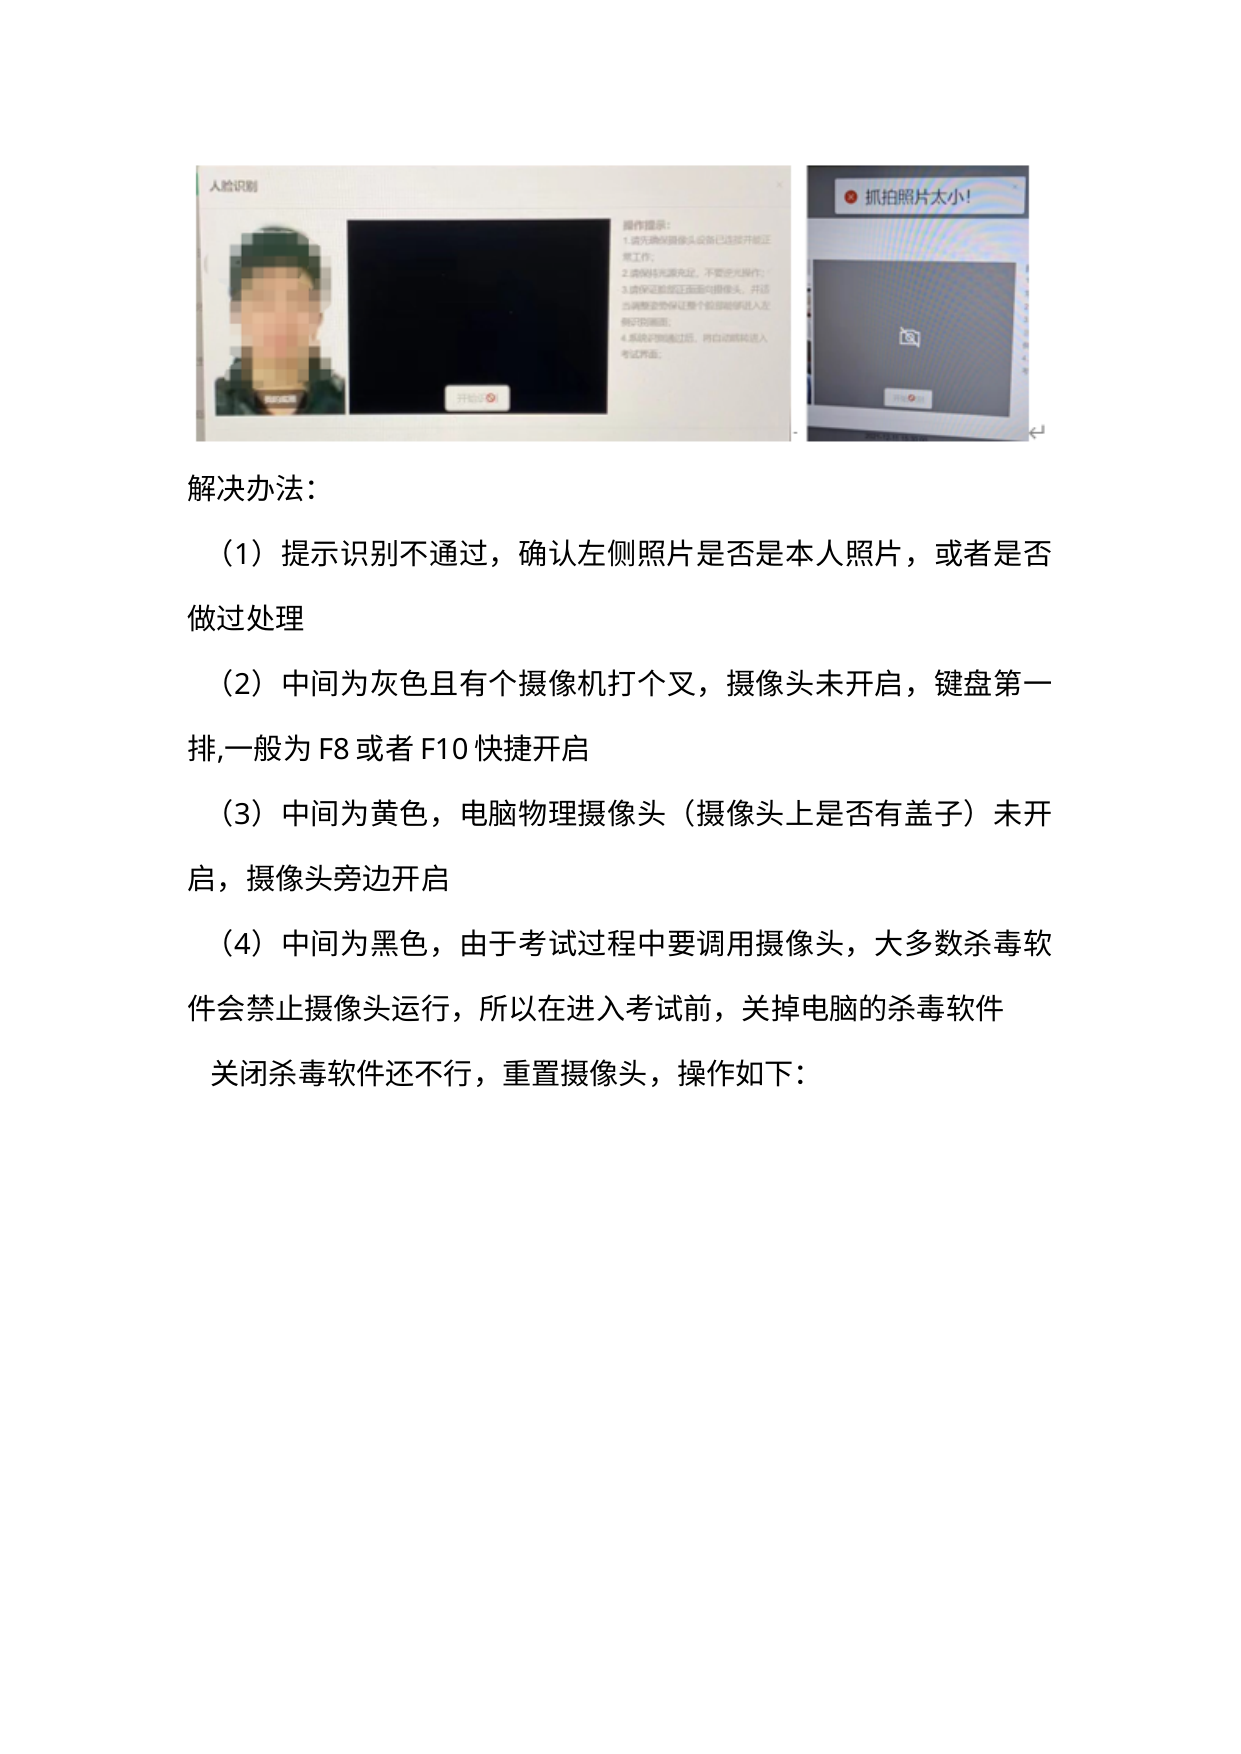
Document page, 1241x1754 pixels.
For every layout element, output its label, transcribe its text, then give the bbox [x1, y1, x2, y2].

picture [187, 162, 1048, 448]
text （2）中间为灰色且有个摄像机打个叉，摄像头未开启，键盘第一排,一般为F8或者F10快捷开启 [187, 649, 1053, 779]
text 解决办法： [187, 454, 1053, 519]
text （3）中间为黄色，电脑物理摄像头（摄像头上是否有盖子）未开启，摄像头旁边开启 [187, 779, 1053, 909]
text 关闭杀毒软件还不行，重置摄像头，操作如下： [187, 1039, 1053, 1104]
text （1）提示识别不通过，确认左侧照片是否是本人照片，或者是否做过处理 [187, 519, 1053, 649]
text （4）中间为黑色，由于考试过程中要调用摄像头，大多数杀毒软件会禁止摄像头运行，所以在进入考试前，关掉电脑的杀毒软件 [187, 909, 1053, 1039]
